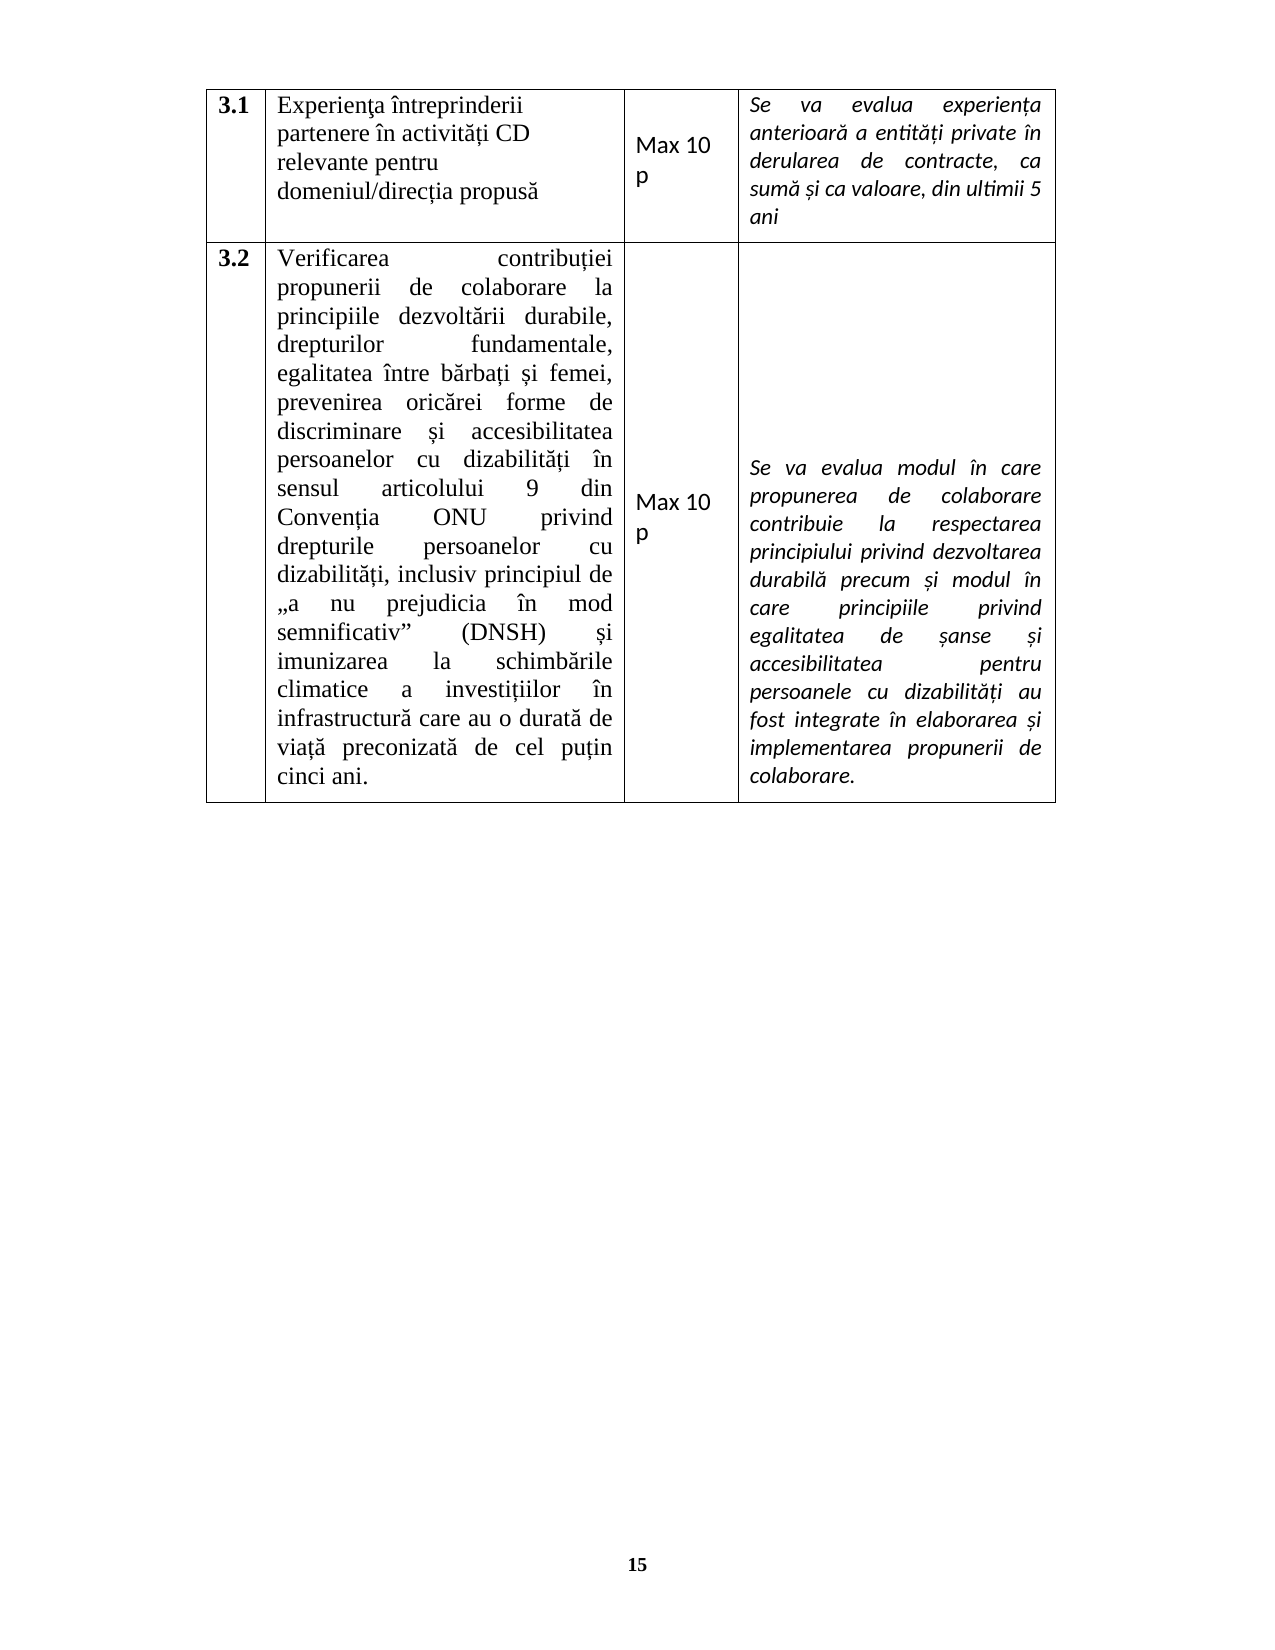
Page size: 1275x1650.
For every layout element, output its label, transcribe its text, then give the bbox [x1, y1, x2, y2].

table_cell Experienţa întreprinderii partenere în activități CD relevante pentru domeniul/direcția propusă [266, 90, 624, 242]
table_cell Max 10 p [625, 243, 738, 802]
table_cell 3.2 [207, 243, 265, 802]
table_cell 3.1 [207, 90, 265, 242]
table_cell Se va evalua modul în care propunerea de colaborare contribuie la respectarea principiului privind dezvoltarea durabilă precum și modul în care principiile privind egalitatea de șanse și accesibilitatea pentru persoanele cu dizabilități au fost integrate în elaborarea și implementarea propunerii de colaborare. [739, 243, 1055, 802]
table_cell Se va evalua experiența anterioară a entități private în derularea de contracte, ca sumă și ca valoare, din ultimii 5 ani [739, 90, 1055, 242]
table_cell Verificarea contribuției propunerii de colaborare la principiile dezvoltării durabile, drepturilor fundamentale, egalitatea între bărbați și femei, prevenirea oricărei forme de discriminare și accesibilitatea persoanelor cu dizabilități în sensul articolului 9 din Convenția ONU privind drepturile persoanelor cu dizabilități, inclusiv principiul de „a nu prejudicia în mod semnificativ” (DNSH) și imunizarea la schimbările climatice a investițiilor în infrastructură care au o durată de viață preconizată de cel puțin cinci ani. [266, 243, 624, 802]
table_cell Max 10 p [625, 90, 738, 242]
